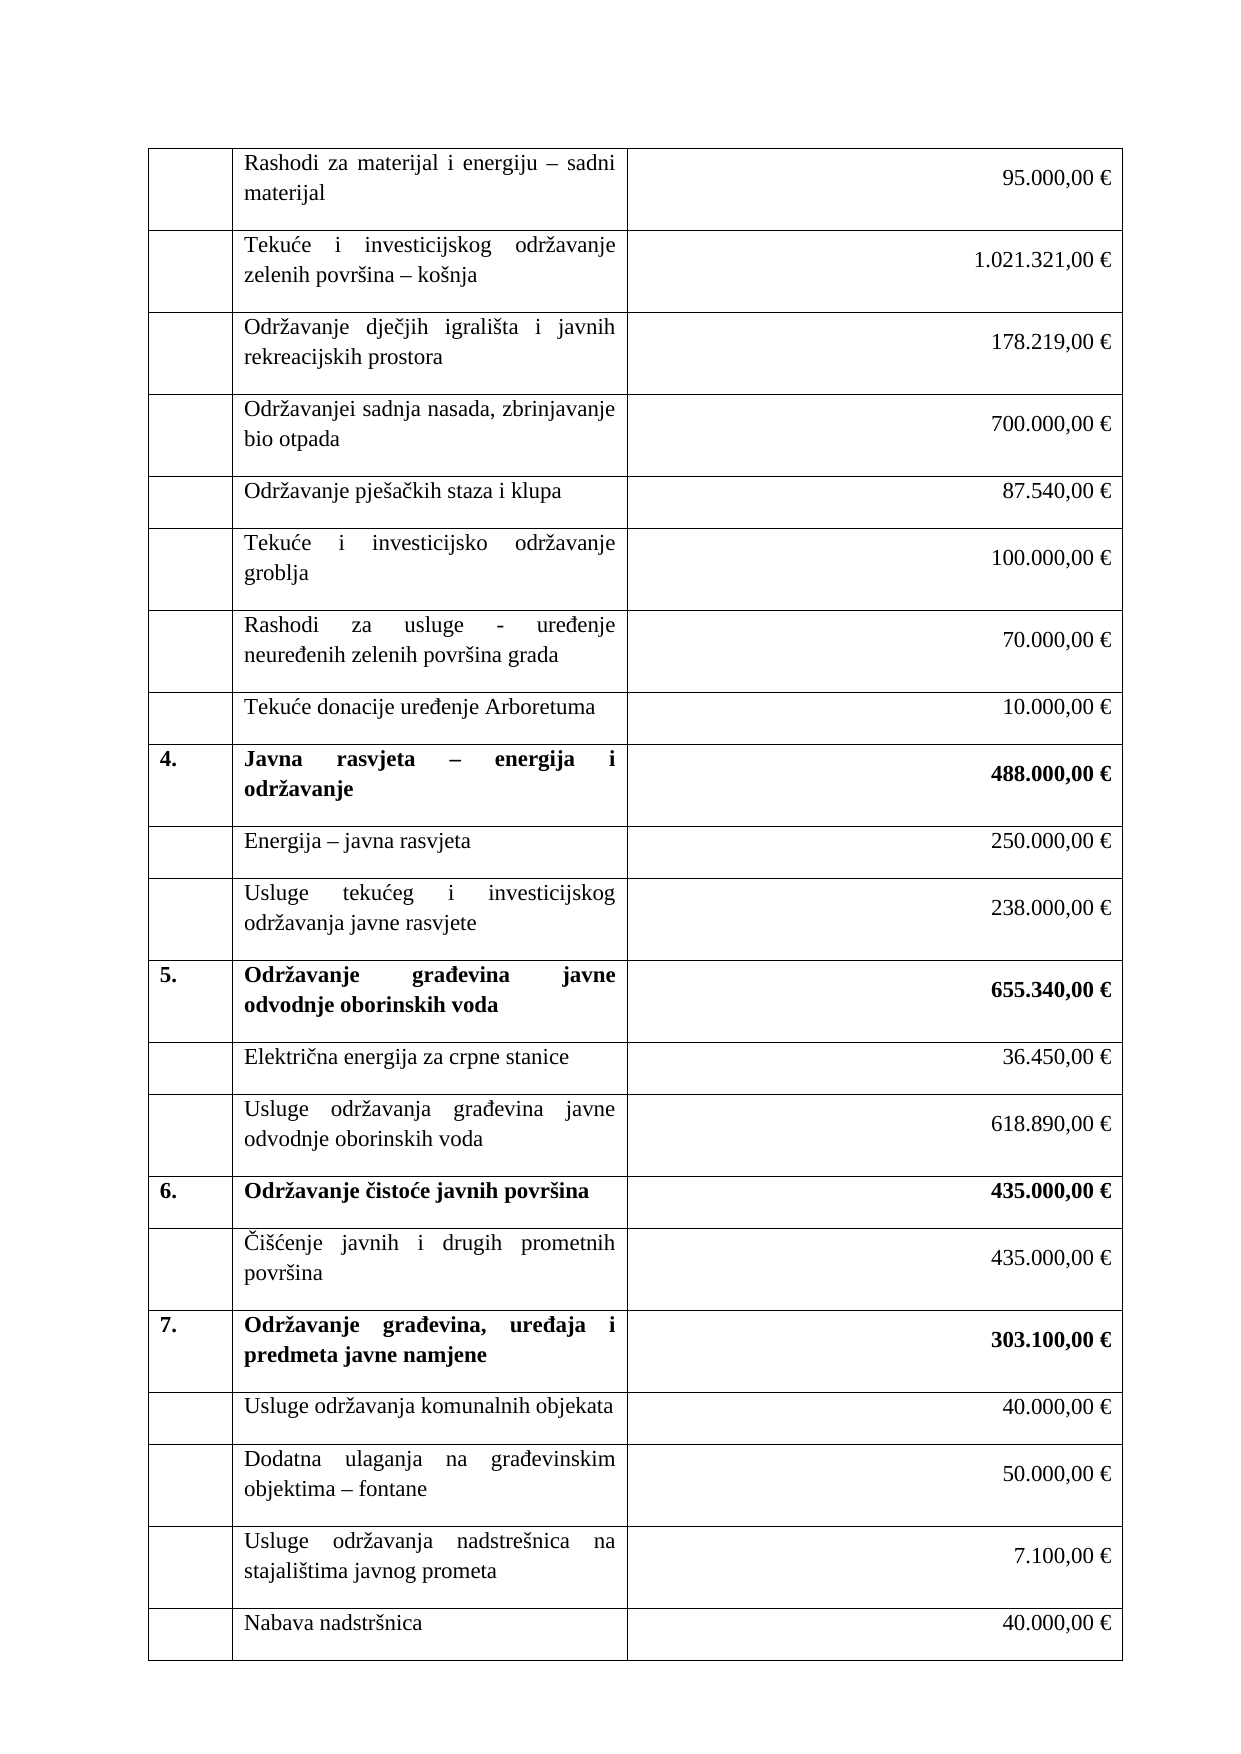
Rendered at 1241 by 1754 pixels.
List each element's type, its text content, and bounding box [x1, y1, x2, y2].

table_cell [149, 1095, 232, 1176]
table_cell 7. [149, 1311, 232, 1392]
table_cell [149, 477, 232, 528]
table_cell 40.000,00 € [628, 1609, 1122, 1660]
table_cell Tekuće i investicijskog održavanje zelenih površina – košnja [233, 231, 627, 312]
table_cell [149, 611, 232, 692]
table_cell Čišćenje javnih i drugih prometnih površina [233, 1229, 627, 1309]
table_cell 250.000,00 € [628, 827, 1122, 878]
table_cell Dodatna ulaganja na građevinskim objektima – fontane [233, 1445, 627, 1526]
table_cell Usluge tekućeg i investicijskog održavanja javne rasvjete [233, 879, 627, 960]
table_cell 178.219,00 € [628, 313, 1122, 394]
table_cell Električna energija za crpne stanice [233, 1043, 627, 1094]
table_cell 1.021.321,00 € [628, 231, 1122, 312]
table_cell [149, 149, 232, 230]
table_cell 303.100,00 € [628, 1311, 1122, 1392]
table_cell 435.000,00 € [628, 1177, 1122, 1228]
table_cell 435.000,00 € [628, 1229, 1122, 1309]
table_cell Tekuće donacije uređenje Arboretuma [233, 693, 627, 744]
table_cell Rashodi za materijal i energiju – sadni materijal [233, 149, 627, 230]
table_cell 7.100,00 € [628, 1527, 1122, 1608]
table_cell [149, 1043, 232, 1094]
table_cell 700.000,00 € [628, 395, 1122, 476]
table_cell Održavanje dječjih igrališta i javnih rekreacijskih prostora [233, 313, 627, 394]
table_cell Nabava nadstršnica [233, 1609, 627, 1660]
table_cell Tekuće i investicijsko održavanje groblja [233, 529, 627, 610]
table_cell Održavanje građevina, uređaja i predmeta javne namjene [233, 1311, 627, 1392]
table_cell 87.540,00 € [628, 477, 1122, 528]
table_cell [149, 1229, 232, 1309]
table_cell 6. [149, 1177, 232, 1228]
table_cell [149, 313, 232, 394]
table_cell 50.000,00 € [628, 1445, 1122, 1526]
table_cell 5. [149, 961, 232, 1042]
table_cell [149, 1527, 232, 1608]
table_cell 95.000,00 € [628, 149, 1122, 230]
table_cell 618.890,00 € [628, 1095, 1122, 1176]
table_cell 238.000,00 € [628, 879, 1122, 960]
table_cell 655.340,00 € [628, 961, 1122, 1042]
table_cell Održavanje pješačkih staza i klupa [233, 477, 627, 528]
table_cell [149, 395, 232, 476]
table_cell [149, 693, 232, 744]
table_cell Održavanje građevina javne odvodnje oborinskih voda [233, 961, 627, 1042]
table_cell [149, 879, 232, 960]
table_cell Usluge održavanja građevina javne odvodnje oborinskih voda [233, 1095, 627, 1176]
table_cell Usluge održavanja komunalnih objekata [233, 1393, 627, 1444]
table_cell [149, 1609, 232, 1660]
table_cell 40.000,00 € [628, 1393, 1122, 1444]
table_cell 10.000,00 € [628, 693, 1122, 744]
table_cell Javna rasvjeta – energija i održavanje [233, 745, 627, 826]
table_cell 488.000,00 € [628, 745, 1122, 826]
table_cell [149, 529, 232, 610]
table_cell 36.450,00 € [628, 1043, 1122, 1094]
table_cell Održavanje čistoće javnih površina [233, 1177, 627, 1228]
table_cell Energija – javna rasvjeta [233, 827, 627, 878]
table_cell [149, 1445, 232, 1526]
table_cell 100.000,00 € [628, 529, 1122, 610]
table_cell Usluge održavanja nadstrešnica na stajalištima javnog prometa [233, 1527, 627, 1608]
table_cell 4. [149, 745, 232, 826]
table_cell [149, 231, 232, 312]
table_cell Održavanjei sadnja nasada, zbrinjavanje bio otpada [233, 395, 627, 476]
table_cell 70.000,00 € [628, 611, 1122, 692]
table_cell Rashodi za usluge - uređenje neuređenih zelenih površina grada [233, 611, 627, 692]
table_cell [149, 1393, 232, 1444]
table_cell [149, 827, 232, 878]
